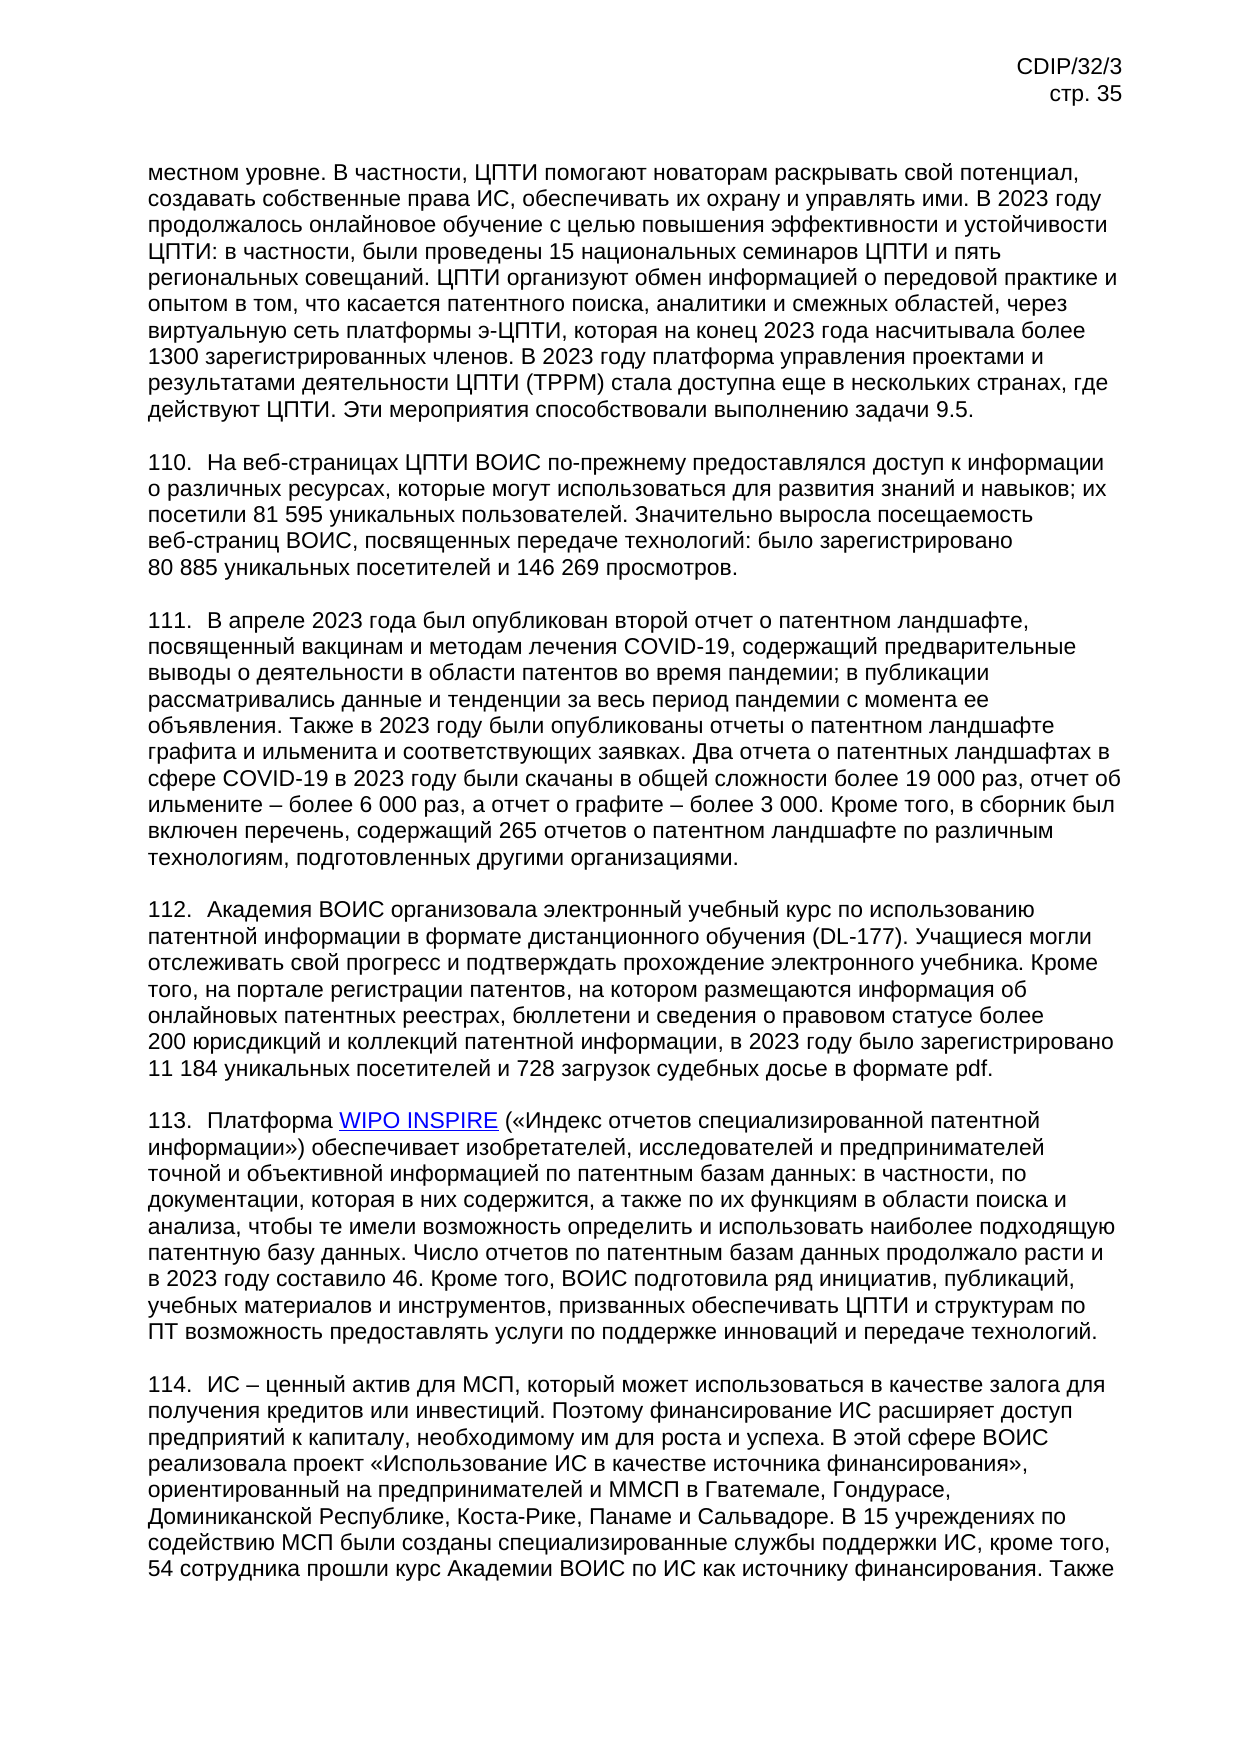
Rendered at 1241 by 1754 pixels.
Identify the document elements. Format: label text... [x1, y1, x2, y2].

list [148, 158, 1122, 422]
list Академия ВОИС организовала электронный учебный курс по использованию патентной информации в формате дистанционного обучения (DL-177). Учащиеся могли отслеживать свой прогресс и подтверждать прохождение электронного учебника. Кроме того, на портале регистрации патентов, на котором размещаются информация об онлайновых патентных реестрах, бюллетени и сведения о правовом статусе более 200 юрисдикций и коллекций патентной информации, в 2023 году было зарегистрировано 11 184 уникальных посетителей и 728 загрузок судебных досье в формате pdf. [148, 896, 1122, 1081]
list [148, 1371, 1122, 1582]
list В апреле 2023 года был опубликован второй отчет о патентном ландшафте, посвященный вакцинам и методам лечения COVID-19, содержащий предварительные выводы о деятельности в области патентов во время пандемии; в публикации рассматривались данные и тенденции за весь период пандемии с момента ее объявления. Также в 2023 году были опубликованы отчеты о патентном ландшафте графита и ильменита и соответствующих заявках. Два отчета о патентных ландшафтах в сфере COVID-19 в 2023 году были скачаны в общей сложности более 19 000 раз, отчет об ильмените – более 6 000 раз, а отчет о графите – более 3 000. Кроме того, в сборник был включен перечень, содержащий 265 отчетов о патентном ландшафте по различным технологиям, подготовленных другими организациями. [148, 607, 1122, 870]
list На веб-страницах ЦПТИ ВОИС по-прежнему предоставлялся доступ к информации о различных ресурсах, которые могут использоваться для развития знаний и навыков; их посетили 81 595 уникальных пользователей. Значительно выросла посещаемость веб-страниц ВОИС, посвященных передаче технологий: было зарегистрировано 80 885 уникальных посетителей и 146 269 просмотров. [148, 448, 1122, 580]
list Платформа WIPO INSPIRE («Индекс отчетов специализированной патентной информации») обеспечивает изобретателей, исследователей и предпринимателей точной и объективной информацией по патентным базам данных: в частности, по документации, которая в них содержится, а также по их функциям в области поиска и анализа, чтобы те имели возможность определить и использовать наиболее подходящую патентную базу данных. Число отчетов по патентным базам данных продолжало расти и в 2023 году составило 46. Кроме того, ВОИС подготовила ряд инициатив, публикаций, учебных материалов и инструментов, призванных обеспечивать ЦПТИ и структурам по ПТ возможность предоставлять услуги по поддержке инноваций и передаче технологий. [148, 1107, 1122, 1344]
